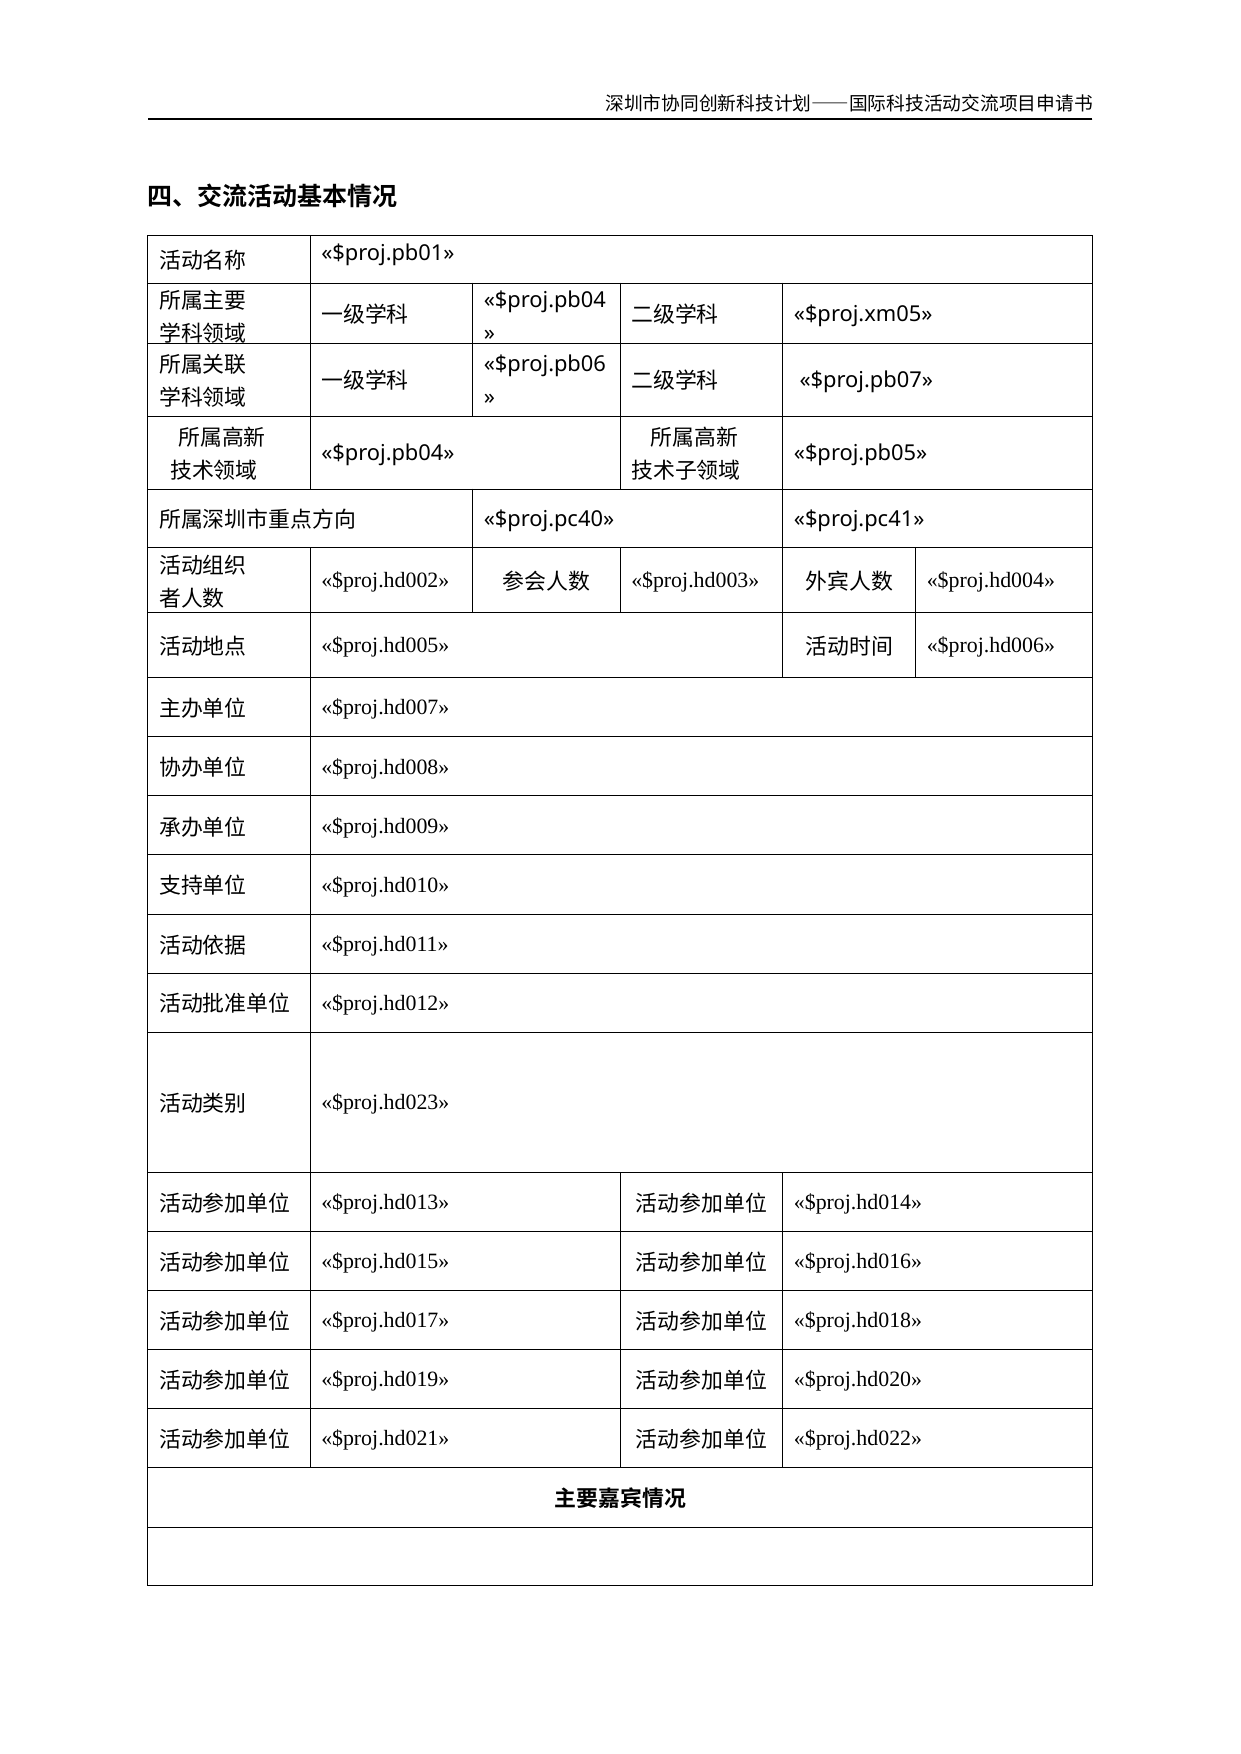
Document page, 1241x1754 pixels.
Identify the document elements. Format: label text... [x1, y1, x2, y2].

table_cell 活动参加单位 [621, 1350, 782, 1408]
table_cell «$proj.hd005» [311, 613, 782, 677]
table_cell «$proj.hd004» [916, 548, 1092, 612]
table_cell 活动组织 者人数 [148, 548, 310, 612]
table_cell «$proj.hd013» [311, 1173, 620, 1231]
table_cell «$proj.hd023» [311, 1033, 1092, 1172]
table_cell 活动参加单位 [148, 1232, 310, 1290]
table_cell «$proj.hd018» [783, 1291, 1092, 1349]
table_cell 二级学科 [621, 284, 782, 343]
table_cell 二级学科 [621, 344, 782, 416]
table_cell «$proj.pb04» [311, 417, 620, 488]
table_cell 活动依据 [148, 915, 310, 972]
table_cell 参会人数 [473, 548, 620, 612]
table_cell 所属高新 技术子领域 [621, 417, 782, 488]
table_cell 一级学科 [311, 284, 472, 343]
table_cell 活动批准单位 [148, 974, 310, 1032]
text 四、交流活动基本情况 [148, 162, 1092, 227]
table_cell 主要嘉宾情况 [148, 1468, 1092, 1526]
table_cell «$proj.hd003» [621, 548, 782, 612]
table_cell 承办单位 [148, 796, 310, 854]
table_cell 主办单位 [148, 678, 310, 736]
table_cell 活动参加单位 [148, 1350, 310, 1408]
table_cell 活动参加单位 [621, 1173, 782, 1231]
table_cell «$proj.hd022» [783, 1409, 1092, 1467]
table_cell 活动时间 [783, 613, 915, 677]
table_cell «$proj.hd019» [311, 1350, 620, 1408]
table_cell «$proj.hd020» [783, 1350, 1092, 1408]
table_cell 所属深圳市重点方向 [148, 490, 472, 547]
table_cell 一级学科 [311, 344, 472, 416]
table_cell «$proj.hd006» [916, 613, 1092, 677]
table_cell «$proj.hd021» [311, 1409, 620, 1467]
table_cell «$proj.hd014» [783, 1173, 1092, 1231]
table_cell «$proj.pb06» [473, 344, 620, 416]
table_cell «$proj.pc41» [783, 490, 1092, 547]
table_cell [148, 1528, 1092, 1585]
table_cell «$proj.hd012» [311, 974, 1092, 1032]
table_cell 活动参加单位 [621, 1232, 782, 1290]
table_cell 活动参加单位 [621, 1409, 782, 1467]
table_cell 所属关联 学科领域 [148, 344, 310, 416]
table_cell «$proj.xm05» [783, 284, 1092, 343]
table_cell «$proj.hd010» [311, 855, 1092, 913]
table_cell 所属主要 学科领域 [148, 284, 310, 343]
table_cell 外宾人数 [783, 548, 915, 612]
table_cell 活动参加单位 [621, 1291, 782, 1349]
table_cell «$proj.hd011» [311, 915, 1092, 972]
table_cell 活动类别 [148, 1033, 310, 1172]
table_cell 活动参加单位 [148, 1173, 310, 1231]
table_header «$proj.pb01» [311, 236, 1092, 282]
table_cell «$proj.hd009» [311, 796, 1092, 854]
table_header 活动名称 [148, 236, 310, 282]
table_cell 活动参加单位 [148, 1409, 310, 1467]
table_cell «$proj.hd017» [311, 1291, 620, 1349]
table_cell «$proj.hd015» [311, 1232, 620, 1290]
table_cell «$proj.hd002» [311, 548, 472, 612]
table_cell «$proj.hd016» [783, 1232, 1092, 1290]
table_cell «$proj.pb05» [783, 417, 1092, 488]
table_cell «$proj.pb07» [783, 344, 1092, 416]
table_cell «$proj.pc40» [473, 490, 782, 547]
table_cell «$proj.hd008» [311, 737, 1092, 795]
table_cell 活动地点 [148, 613, 310, 677]
table_cell 活动参加单位 [148, 1291, 310, 1349]
table_cell «$proj.pb04» [473, 284, 620, 343]
table_cell 所属高新 技术领域 [148, 417, 310, 488]
table_cell «$proj.hd007» [311, 678, 1092, 736]
table_cell 协办单位 [148, 737, 310, 795]
table_cell 支持单位 [148, 855, 310, 913]
